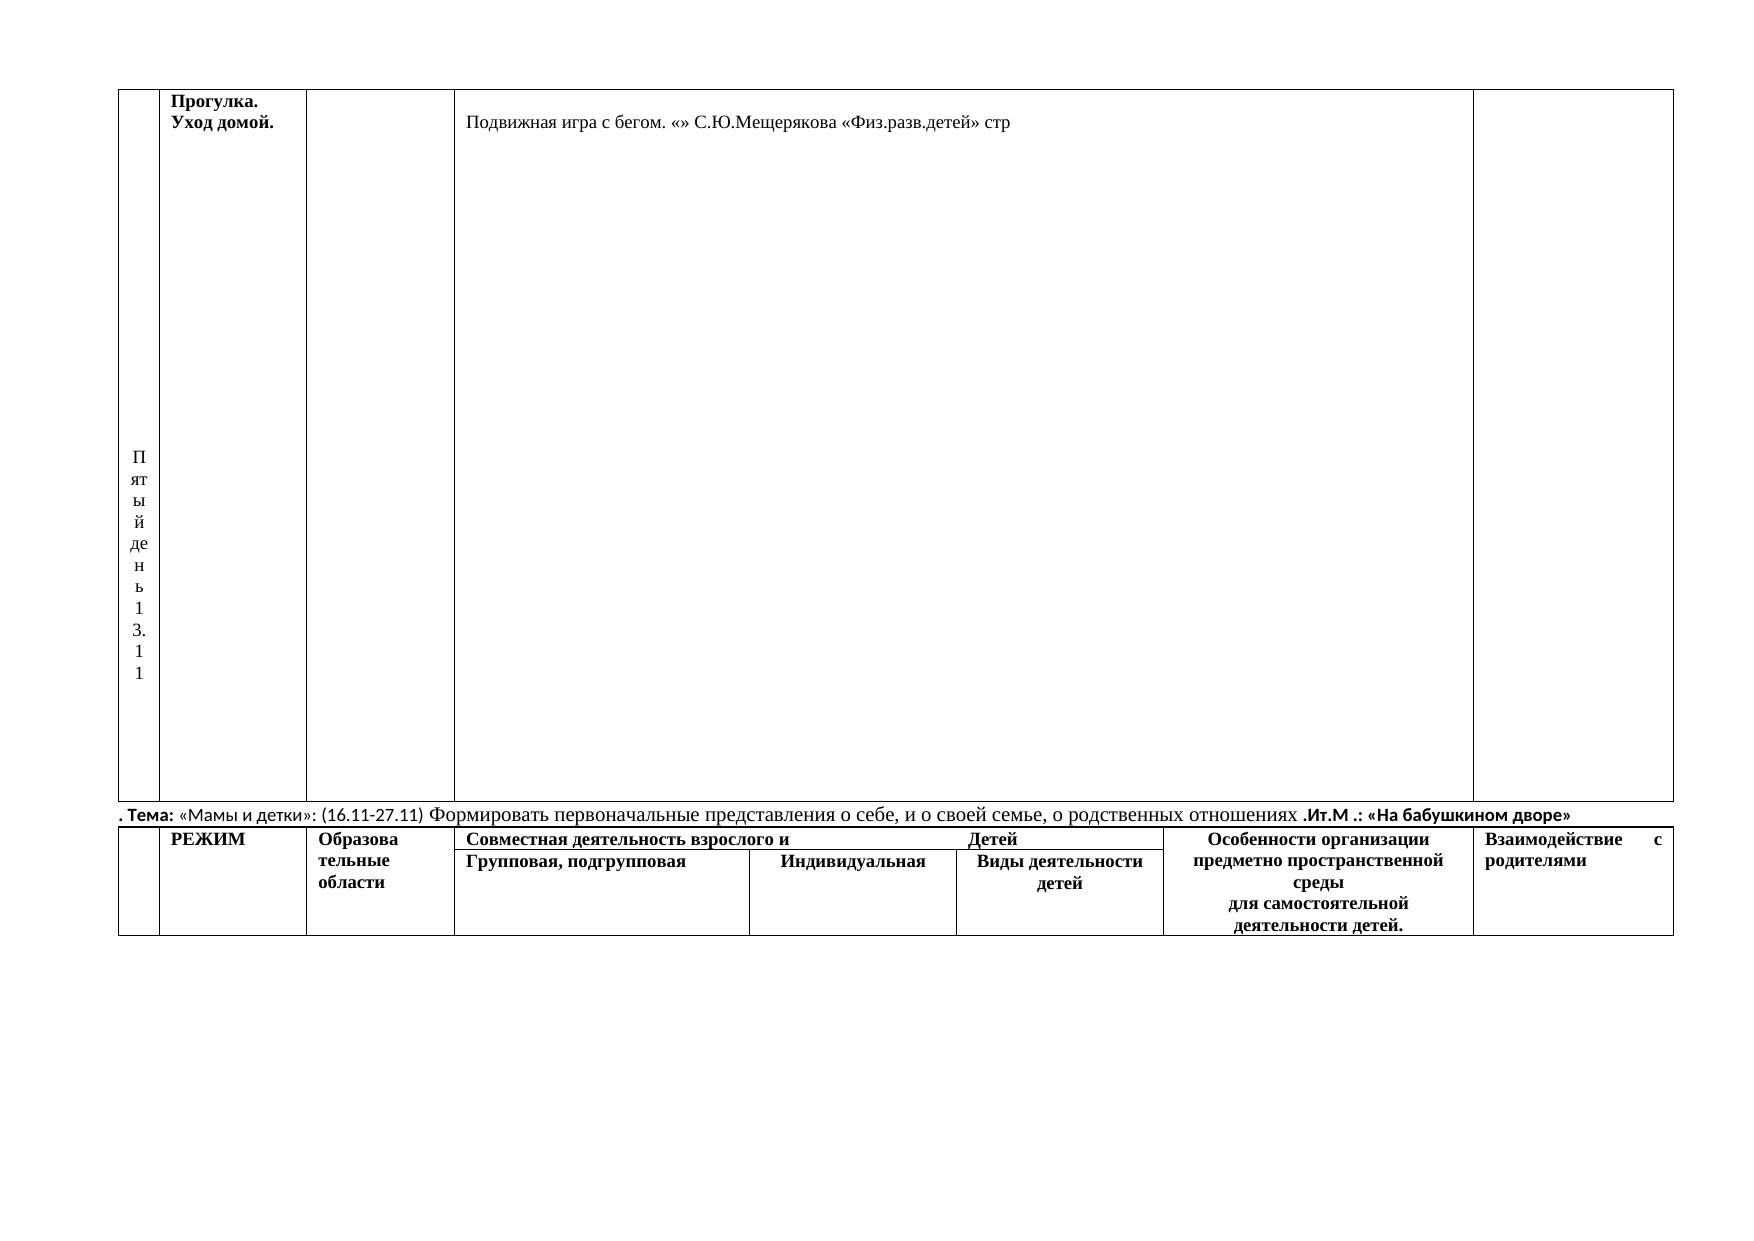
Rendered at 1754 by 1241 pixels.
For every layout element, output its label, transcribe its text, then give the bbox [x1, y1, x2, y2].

table_cell Индивидуальная [750, 850, 956, 935]
table_cell Групповая, подгрупповая [455, 850, 749, 935]
table_header Детей [957, 828, 1163, 849]
table_cell Виды деятельности детей [957, 850, 1163, 935]
table_header Взаимодействие с родителями [1474, 828, 1673, 935]
table_header [119, 828, 159, 935]
table_cell Подвижная игра с бегом. «» С.Ю.Мещерякова «Физ.разв.детей» стр [455, 90, 1473, 801]
table_header Образова тельные области [307, 828, 454, 935]
text . Тема: «Мамы и детки»: (16.11-27.11) Формировать первоначальные представления о себе, и о своей семье, о родственных отношениях .Ит.М .: «На бабушкином дворе» [118, 802, 1636, 826]
table_header Совместная деятельность взрослого и [455, 828, 957, 849]
table_header Особенности организации предметно пространственной среды для самостоятельной деятельности детей. [1164, 828, 1473, 935]
table_header РЕЖИМ [160, 828, 306, 935]
table_cell Прогулка. Уход домой. [160, 90, 306, 801]
